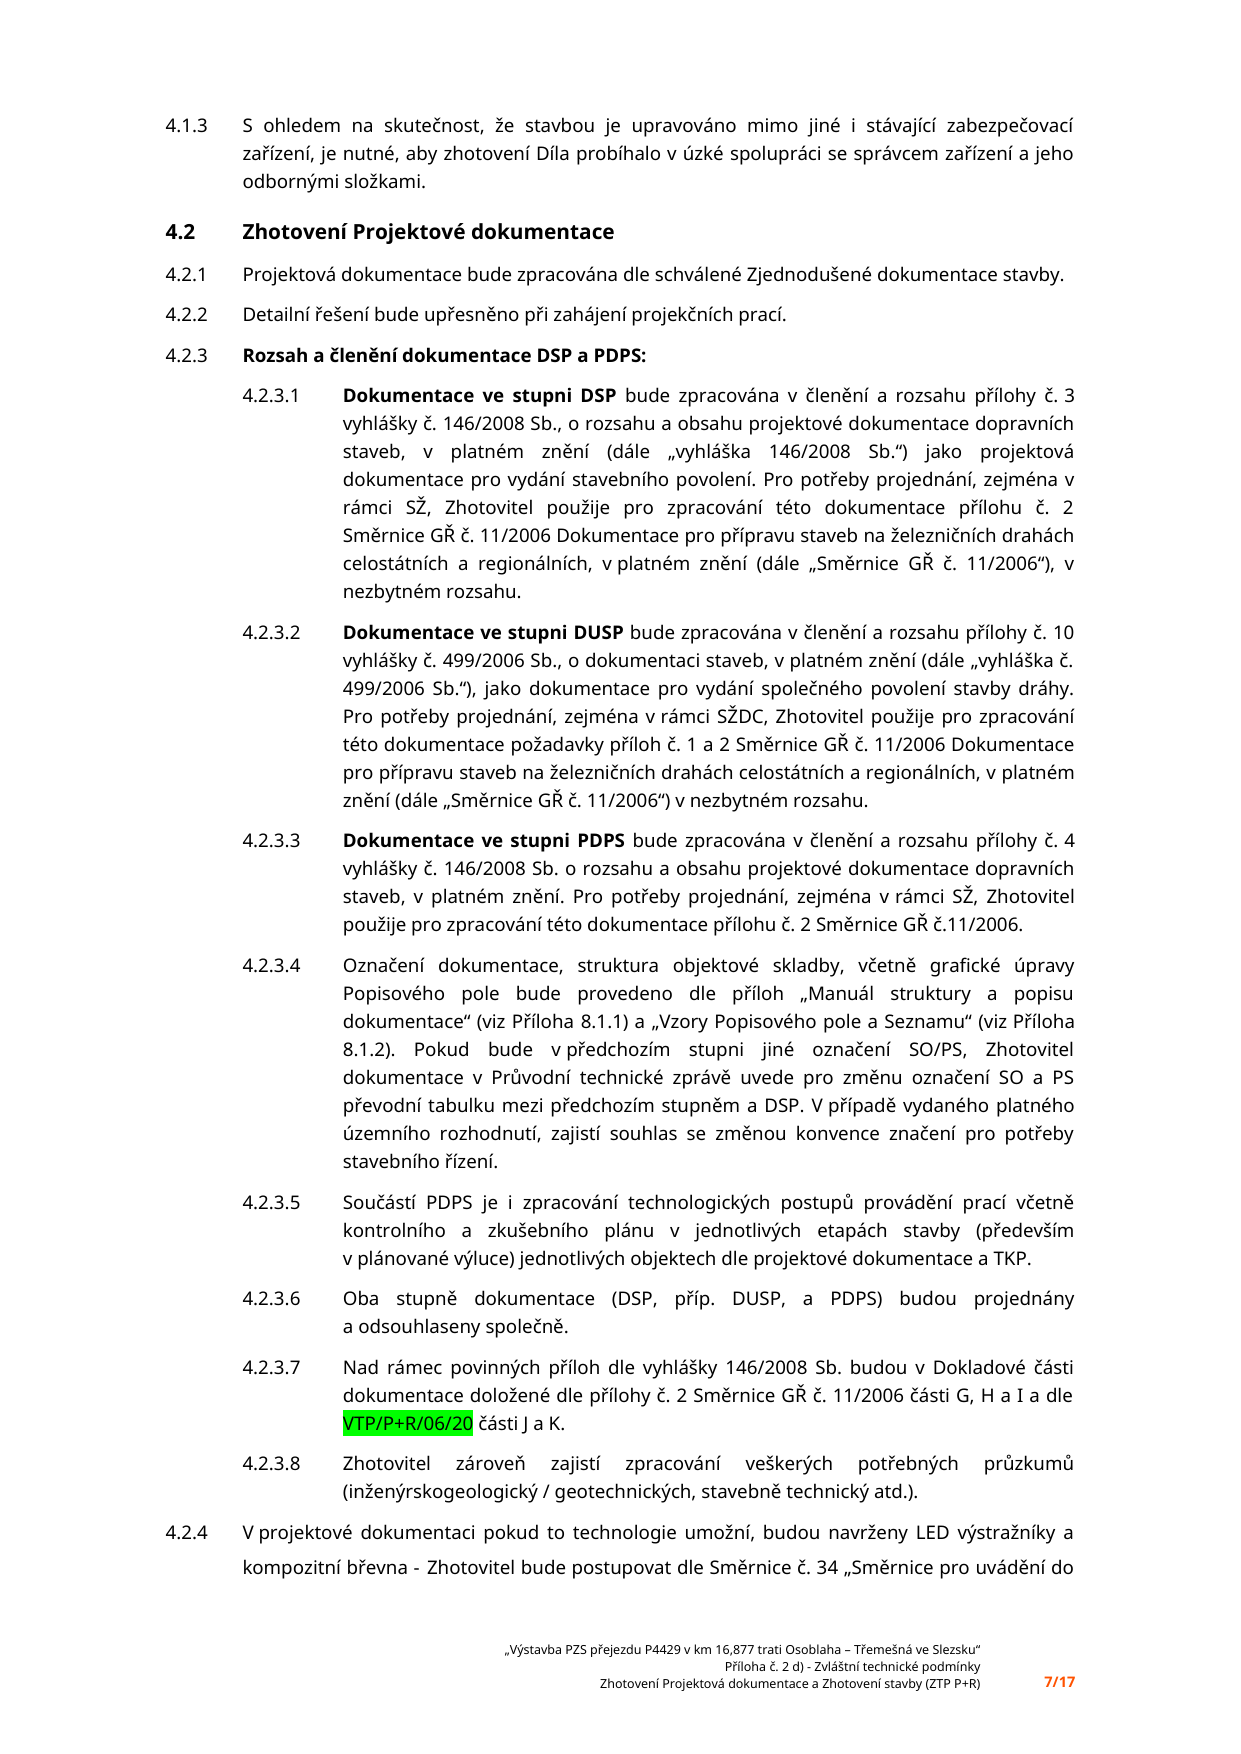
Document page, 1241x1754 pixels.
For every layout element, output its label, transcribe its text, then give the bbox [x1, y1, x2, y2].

text Rozsah a členění dokumentace DSP a PDPS: [165, 342, 1075, 367]
text Detailní řešení bude upřesněno při zahájení projekčních prací. [165, 301, 1075, 327]
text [165, 1519, 1075, 1582]
text Dokumentace ve stupni DSP bude zpracována v členění a rozsahu přílohy č. 3 vyhlášky č. 146/2008 Sb., o rozsahu a obsahu projektové dokumentace dopravních staveb, v platném znění (dále „vyhláška 146/2008 Sb.“) jako projektová dokumentace pro vydání stavebního povolení. Pro potřeby projednání, zejména v rámci SŽ, Zhotovitel použije pro zpracování této dokumentace přílohu č. 2 Směrnice GŘ č. 11/2006 Dokumentace pro přípravu staveb na železničních drahách celostátních a regionálních, v platném znění (dále „Směrnice GŘ č. 11/2006“), v nezbytném rozsahu. [242, 382, 1075, 604]
text S ohledem na skutečnost, že stavbou je upravováno mimo jiné i stávající zabezpečovací zařízení, je nutné, aby zhotovení Díla probíhalo v úzké spolupráci se správcem zařízení a jeho odbornými složkami. [165, 112, 1075, 194]
text Nad rámec povinných příloh dle vyhlášky 146/2008 Sb. budou v Dokladové části dokumentace doložené dle přílohy č. 2 Směrnice GŘ č. 11/2006 části G, H a I a dle VTP/P+R/06/20 části J a K. [242, 1354, 1075, 1436]
text Dokumentace ve stupni DUSP bude zpracována v členění a rozsahu přílohy č. 10 vyhlášky č. 499/2006 Sb., o dokumentaci staveb, v platném znění (dále „vyhláška č. 499/2006 Sb.“), jako dokumentace pro vydání společného povolení stavby dráhy. Pro potřeby projednání, zejména v rámci SŽDC, Zhotovitel použije pro zpracování této dokumentace požadavky příloh č. 1 a 2 Směrnice GŘ č. 11/2006 Dokumentace pro přípravu staveb na železničních drahách celostátních a regionálních, v platném znění (dále „Směrnice GŘ č. 11/2006“) v nezbytném rozsahu. [242, 619, 1075, 813]
text Dokumentace ve stupni PDPS bude zpracována v členění a rozsahu přílohy č. 4 vyhlášky č. 146/2008 Sb. o rozsahu a obsahu projektové dokumentace dopravních staveb, v platném znění. Pro potřeby projednání, zejména v rámci SŽ, Zhotovitel použije pro zpracování této dokumentace přílohu č. 2 Směrnice GŘ č.11/2006. [242, 828, 1075, 937]
text Součástí PDPS je i zpracování technologických postupů provádění prací včetně kontrolního a zkušebního plánu v jednotlivých etapách stavby (především v plánované výluce) jednotlivých objektech dle projektové dokumentace a TKP. [242, 1189, 1075, 1271]
text Oba stupně dokumentace (DSP, příp. DUSP, a PDPS) budou projednány a odsouhlaseny společně. [242, 1286, 1075, 1339]
text Zhotovení Projektové dokumentace [165, 217, 1075, 246]
text Zhotovitel zároveň zajistí zpracování veškerých potřebných průzkumů (inženýrskogeologický / geotechnických, stavebně technický atd.). [242, 1451, 1075, 1504]
text Označení dokumentace, struktura objektové skladby, včetně grafické úpravy Popisového pole bude provedeno dle příloh „Manuál struktury a popisu dokumentace“ (viz Příloha 8.1.1) a „Vzory Popisového pole a Seznamu“ (viz Příloha 8.1.2). Pokud bude v předchozím stupni jiné označení SO/PS, Zhotovitel dokumentace v Průvodní technické zprávě uvede pro změnu označení SO a PS převodní tabulku mezi předchozím stupněm a DSP. V případě vydaného platného územního rozhodnutí, zajistí souhlas se změnou konvence značení pro potřeby stavebního řízení. [242, 952, 1075, 1174]
text Projektová dokumentace bude zpracována dle schválené Zjednodušené dokumentace stavby. [165, 261, 1075, 286]
